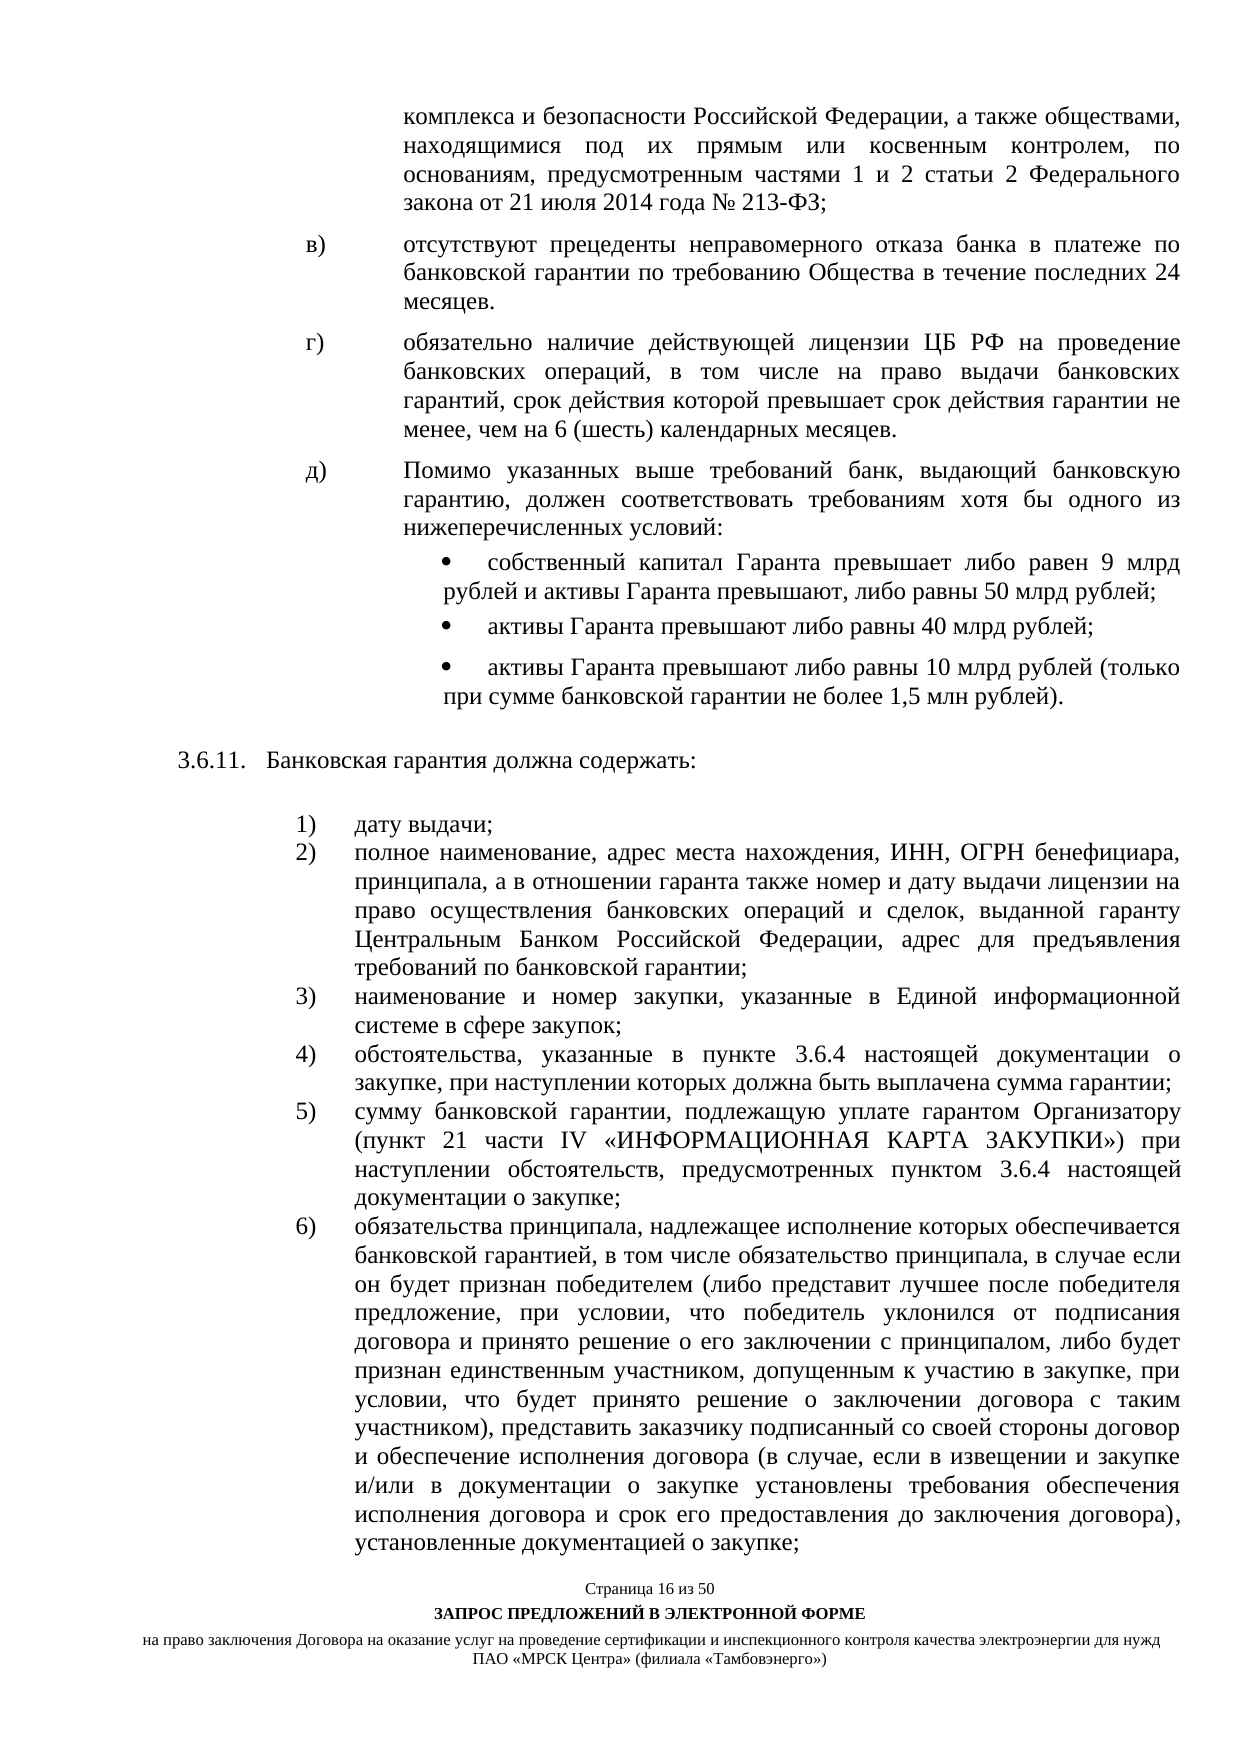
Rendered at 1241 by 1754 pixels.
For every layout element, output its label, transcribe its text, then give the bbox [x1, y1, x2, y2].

list активы Гаранта превышают либо равны 40 млрд рублей; [442, 611, 1181, 640]
list сумму банковской гарантии, подлежащую уплате гарантом Организатору (пункт 21 части IV «ИНФОРМАЦИОННАЯ КАРТА ЗАКУПКИ») при наступлении обстоятельств, предусмотренных пунктом 3.6.4 настоящей документации о закупке; [295, 1096, 1181, 1211]
list отсутствуют прецеденты неправомерного отказа банка в платеже по банковской гарантии по требованию Общества в течение последних 24 месяцев. [306, 229, 1181, 315]
list Помимо указанных выше требований банк, выдающий банковскую гарантию, должен соответствовать требованиям хотя бы одного из нижеперечисленных условий: [306, 455, 1181, 541]
list собственный капитал Гаранта превышает либо равен 9 млрд рублей и активы Гаранта превышают, либо равны 50 млрд рублей; [442, 547, 1181, 605]
list обязательства принципала, надлежащее исполнение которых обеспечивается банковской гарантией, в том числе обязательство принципала, в случае если он будет признан победителем (либо представит лучшее после победителя предложение, при условии, что победитель уклонился от подписания договора и принято решение о его заключении с принципалом, либо будет признан единственным участником, допущенным к участию в закупке, при условии, что будет принято решение о заключении договора с таким участником), представить заказчику подписанный со своей стороны договор и обеспечение исполнения договора (в случае, если в извещении и закупке и/или в документации о закупке установлены требования обеспечения исполнения договора и срок его предоставления до заключения договора), установленные документацией о закупке; [295, 1211, 1181, 1556]
list обязательно наличие действующей лицензии ЦБ РФ на проведение банковских операций, в том числе на право выдачи банковских гарантий, срок действия которой превышает срок действия гарантии не менее, чем на 6 (шесть) календарных месяцев. [306, 327, 1181, 442]
subtitle Банковская гарантия должна содержать: [118, 745, 1181, 774]
list активы Гаранта превышают либо равны 10 млрд рублей (только при сумме банковской гарантии не более 1,5 млн рублей). [442, 652, 1181, 710]
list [306, 101, 1181, 216]
list наименование и номер закупки, указанные в Единой информационной системе в сфере закупок; [295, 981, 1181, 1039]
list полное наименование, адрес места нахождения, ИНН, ОГРН бенефициара, принципала, а в отношении гаранта также номер и дату выдачи лицензии на право осуществления банковских операций и сделок, выданной гаранту Центральным Банком Российской Федерации, адрес для предъявления требований по банковской гарантии; [295, 837, 1181, 981]
list обстоятельства, указанные в пункте 3.6.4 настоящей документации о закупке, при наступлении которых должна быть выплачена сумма гарантии; [295, 1039, 1181, 1096]
list дату выдачи; [295, 809, 1181, 837]
